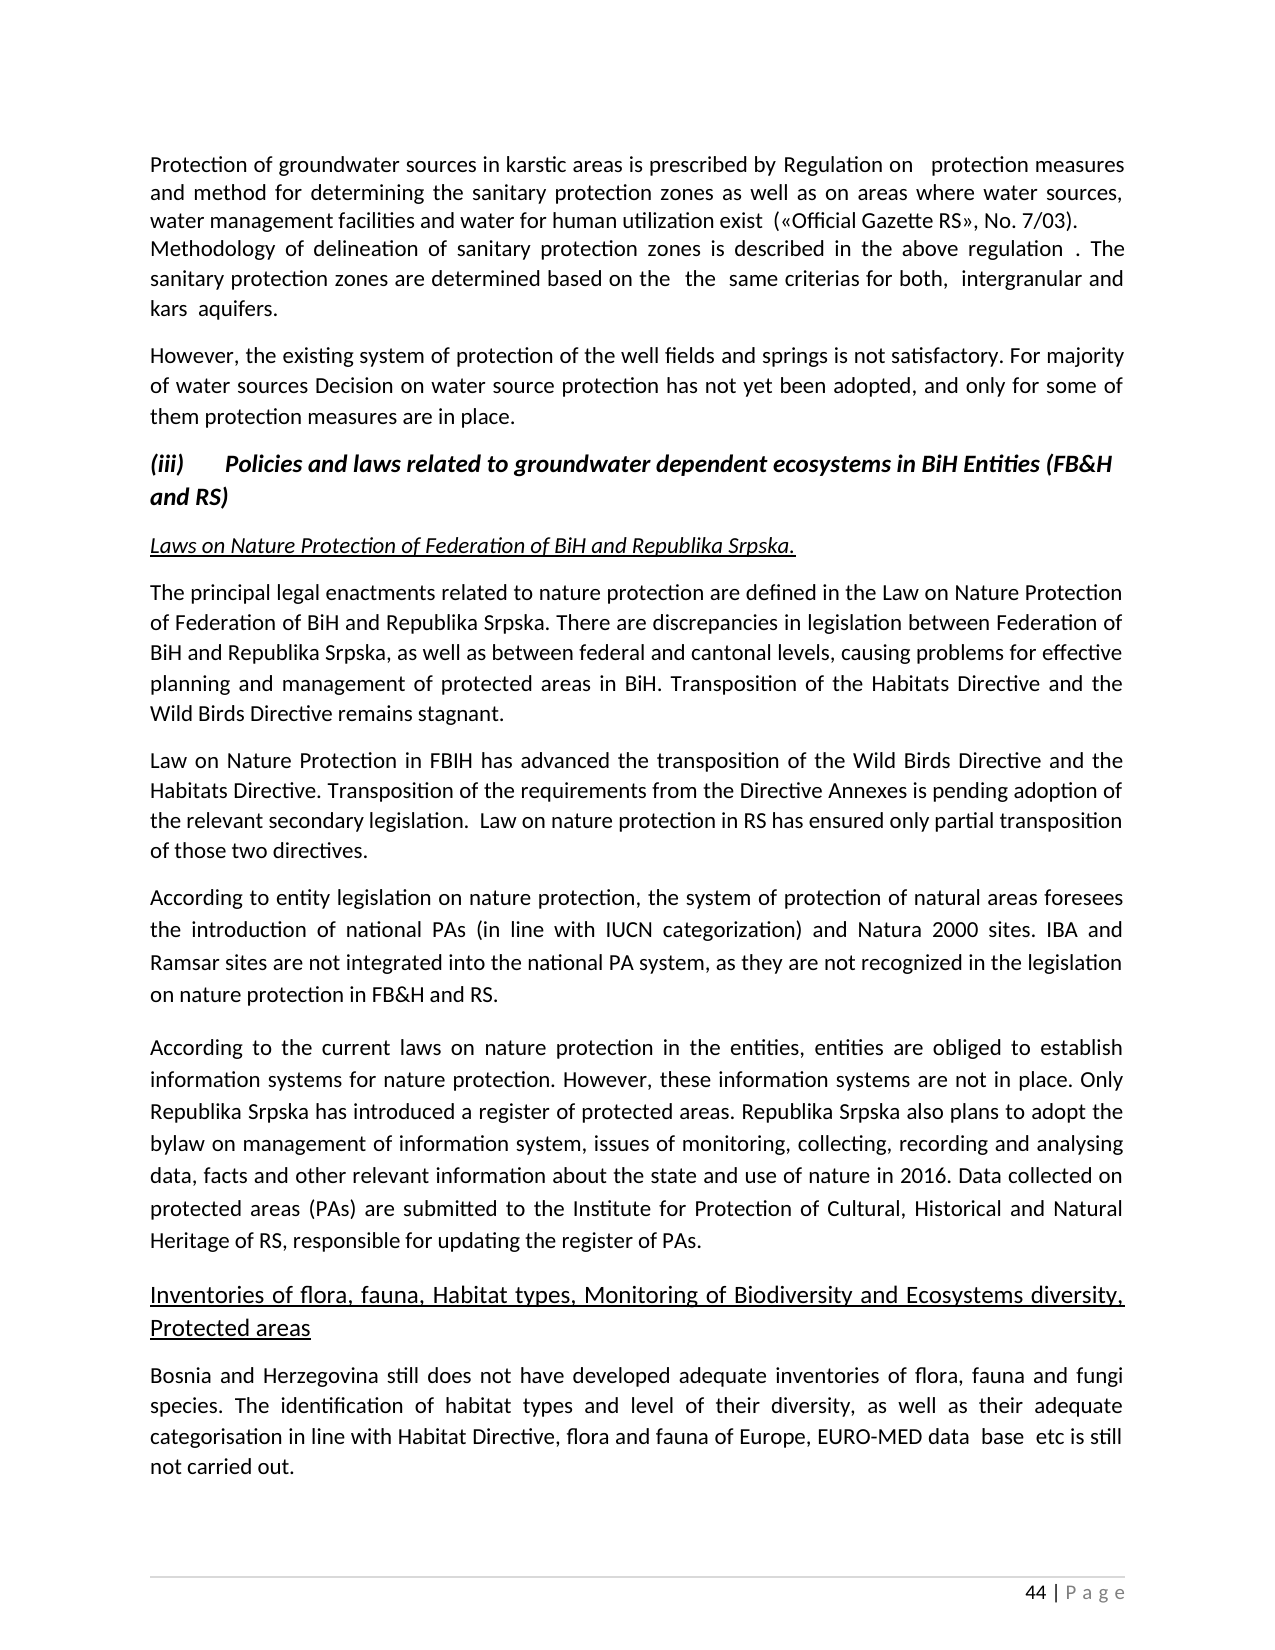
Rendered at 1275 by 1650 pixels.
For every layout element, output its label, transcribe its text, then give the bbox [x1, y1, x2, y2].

text (iii) Policies and laws related to groundwater dependent ecosystems in BiH Entities (FB&H and RS) [150, 449, 1125, 512]
text Inventories of flora, fauna, Habitat types, Monitoring of Biodiversity and Ecosystems diversity, Protected areas [150, 1279, 1125, 1305]
text Methodology of delineation of sanitary protection zones is described in the above regulation . The sanitary protection zones are determined based on the the same criterias for both, intergranular and kars aquifers. [150, 234, 1125, 322]
text Inventories of flora, fauna, Habitat types, Monitoring of Biodiversity and Ecosystems diversity, Protected areas [150, 1307, 1125, 1342]
text According to the current laws on nature protection in the entities, entities are obliged to establish information systems for nature protection. However, these information systems are not in place. Only Republika Srpska has introduced a register of protected areas. Republika Srpska also plans to adopt the bylaw on management of information system, issues of monitoring, collecting, recording and analysing data, facts and other relevant information about the state and use of nature in 2016. Data collected on protected areas (PAs) are submitted to the Institute for Protection of Cultural, Historical and Natural Heritage of RS, responsible for updating the register of PAs. [150, 1033, 1125, 1254]
text Protection of groundwater sources in karstic areas is prescribed by Regulation on protection measures and method for determining the sanitary protection zones as well as on areas where water sources, water management facilities and water for human utilization exist («Official Gazette RS», No. 7/03). [150, 150, 1125, 234]
text Laws on Nature Protection of Federation of BiH and Republika Srpska. [150, 531, 1125, 559]
text The principal legal enactments related to nature protection are defined in the Law on Nature Protection of Federation of BiH and Republika Srpska. There are discrepancies in legislation between Federation of BiH and Republika Srpska, as well as between federal and cantonal levels, causing problems for effective planning and management of protected areas in BiH. Transposition of the Habitats Directive and the Wild Birds Directive remains stagnant. [150, 578, 1125, 727]
text According to entity legislation on nature protection, the system of protection of natural areas foresees the introduction of national PAs (in line with IUCN categorization) and Natura 2000 sites. IBA and Ramsar sites are not integrated into the national PA system, as they are not recognized in the legislation on nature protection in FB&H and RS. [150, 883, 1125, 1008]
text Law on Nature Protection in FBIH has advanced the transposition of the Wild Birds Directive and the Habitats Directive. Transposition of the requirements from the Directive Annexes is pending adoption of the relevant secondary legislation. Law on nature protection in RS has ensured only partial transposition of those two directives. [150, 746, 1125, 864]
text Bosnia and Herzegovina still does not have developed adequate inventories of flora, fauna and fungi species. The identification of habitat types and level of their diversity, as well as their adequate categorisation in line with Habitat Directive, flora and fauna of Europe, EURO-MED data base etc is still not carried out. [150, 1361, 1125, 1480]
